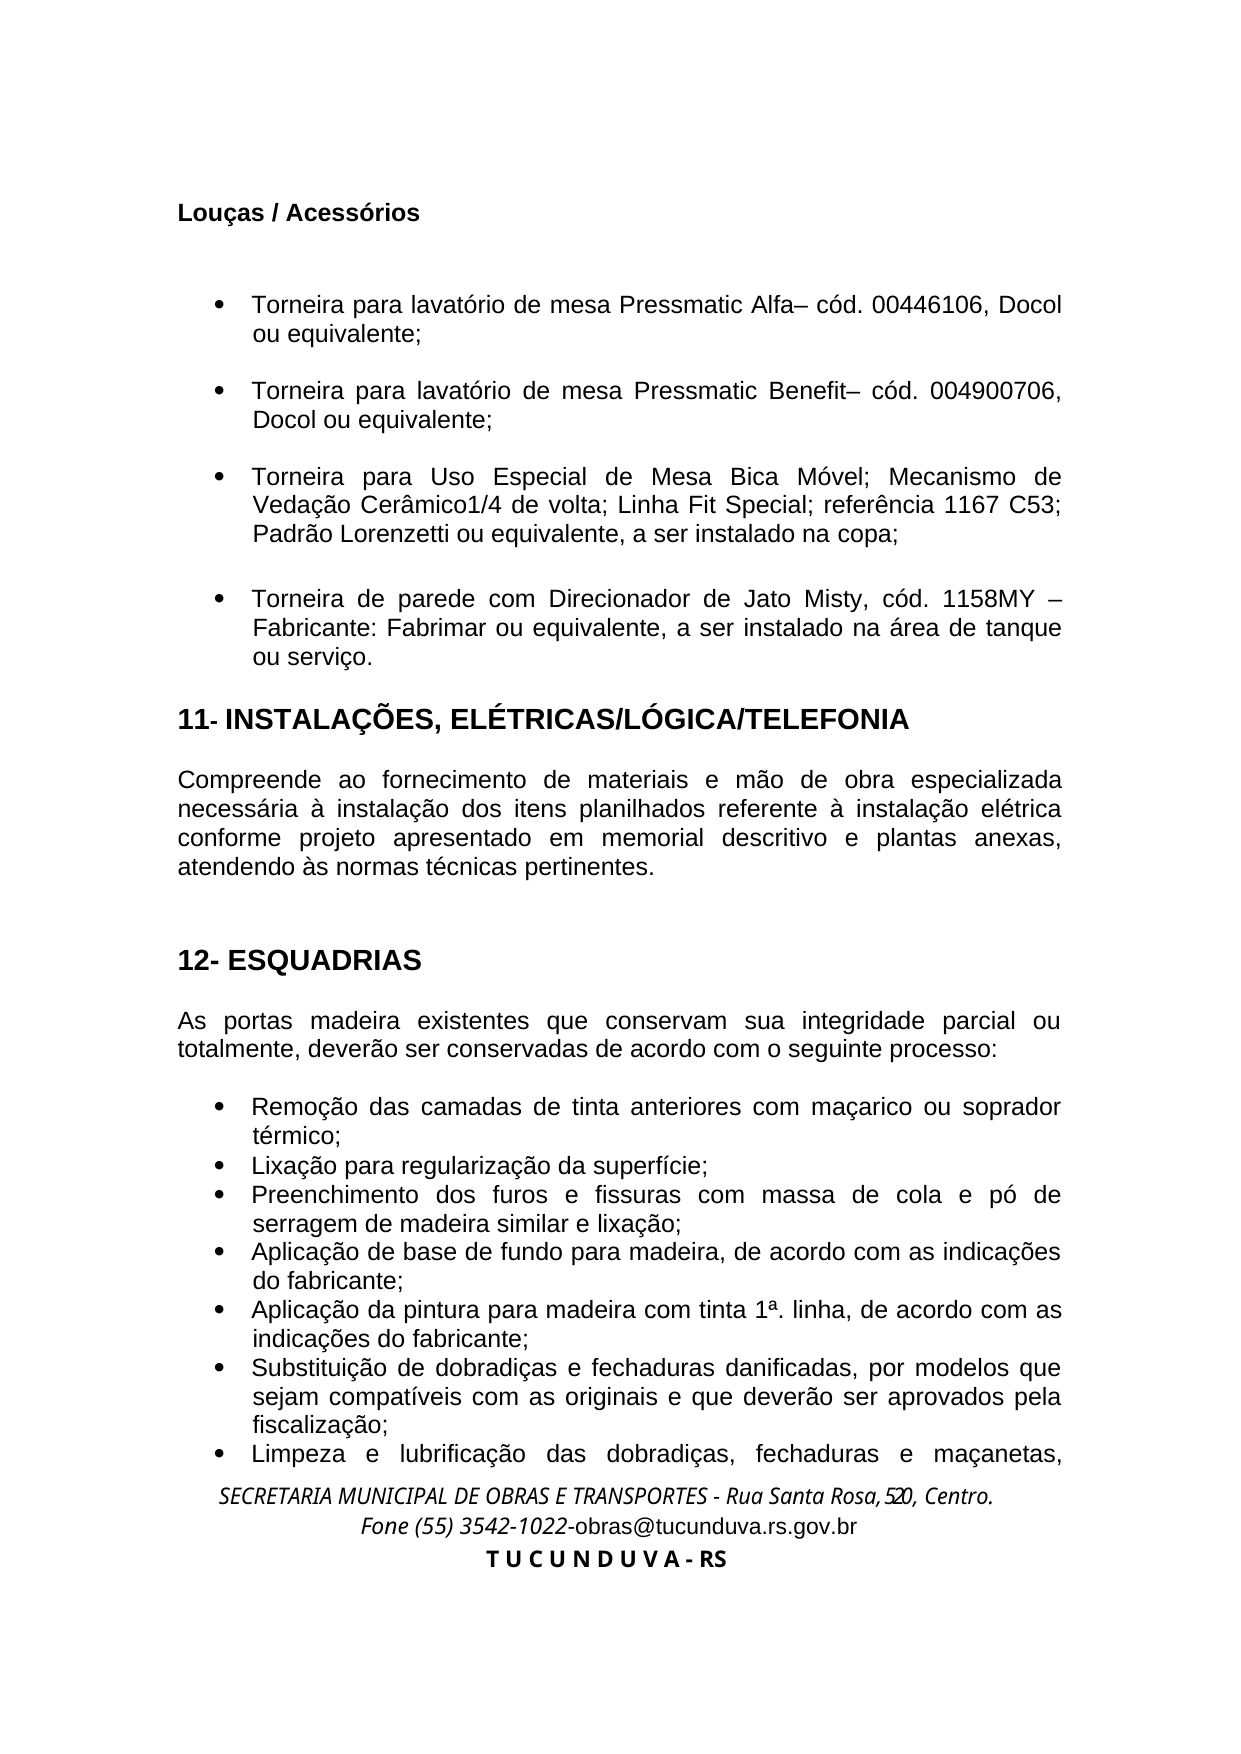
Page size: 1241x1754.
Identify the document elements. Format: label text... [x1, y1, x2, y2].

list Preenchimento dos furos e fissuras com massa de cola e pó de serragem de madeira similar e lixação; [215, 1180, 1062, 1238]
text Compreende ao fornecimento de materiais e mão de obra especializada necessária à instalação dos itens planilhados referente à instalação elétrica conforme projeto apresentado em memorial descritivo e plantas anexas, atendendo às normas técnicas pertinentes. [177, 765, 1063, 880]
list Substituição de dobradiças e fechaduras danificadas, por modelos que sejam compatíveis com as originais e que deverão ser aprovados pela fiscalização; [215, 1353, 1063, 1439]
list Remoção das camadas de tinta anteriores com maçarico ou soprador térmico; [215, 1092, 1063, 1150]
list Lixação para regularização da superfície; [215, 1150, 1082, 1180]
list Aplicação de base de fundo para madeira, de acordo com as indicações do fabricante; [215, 1238, 1063, 1295]
list Torneira para lavatório de mesa Pressmatic Benefit– cód. 004900706, Docol ou equivalente; [215, 376, 1063, 434]
list Aplicação da pintura para madeira com tinta 1ª. linha, de acordo com as indicações do fabricante; [215, 1295, 1064, 1353]
text As portas madeira existentes que conservam sua integridade parcial ou totalmente, deverão ser conservadas de acordo com o seguinte processo: [177, 1006, 1063, 1063]
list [215, 1439, 1064, 1468]
list Torneira para lavatório de mesa Pressmatic Alfa– cód. 00446106, Docol ou equivalente; [215, 290, 1063, 348]
subtitle Louças / Acessórios [177, 198, 1082, 227]
list Torneira para Uso Especial de Mesa Bica Móvel; Mecanismo de Vedação Cerâmico1/4 de volta; Linha Fit Special; referência 1167 C53; Padrão Lorenzetti ou equivalente, a ser instalado na copa; [215, 463, 1063, 547]
subtitle 12- ESQUADRIAS [177, 943, 1082, 977]
list Torneira de parede com Direcionador de Jato Misty, cód. 1158MY – Fabricante: Fabrimar ou equivalente, a ser instalado na área de tanque ou serviço. [215, 584, 1063, 671]
subtitle 11- INSTALAÇÕES, ELÉTRICAS/LÓGICA/TELEFONIA [177, 702, 1082, 736]
